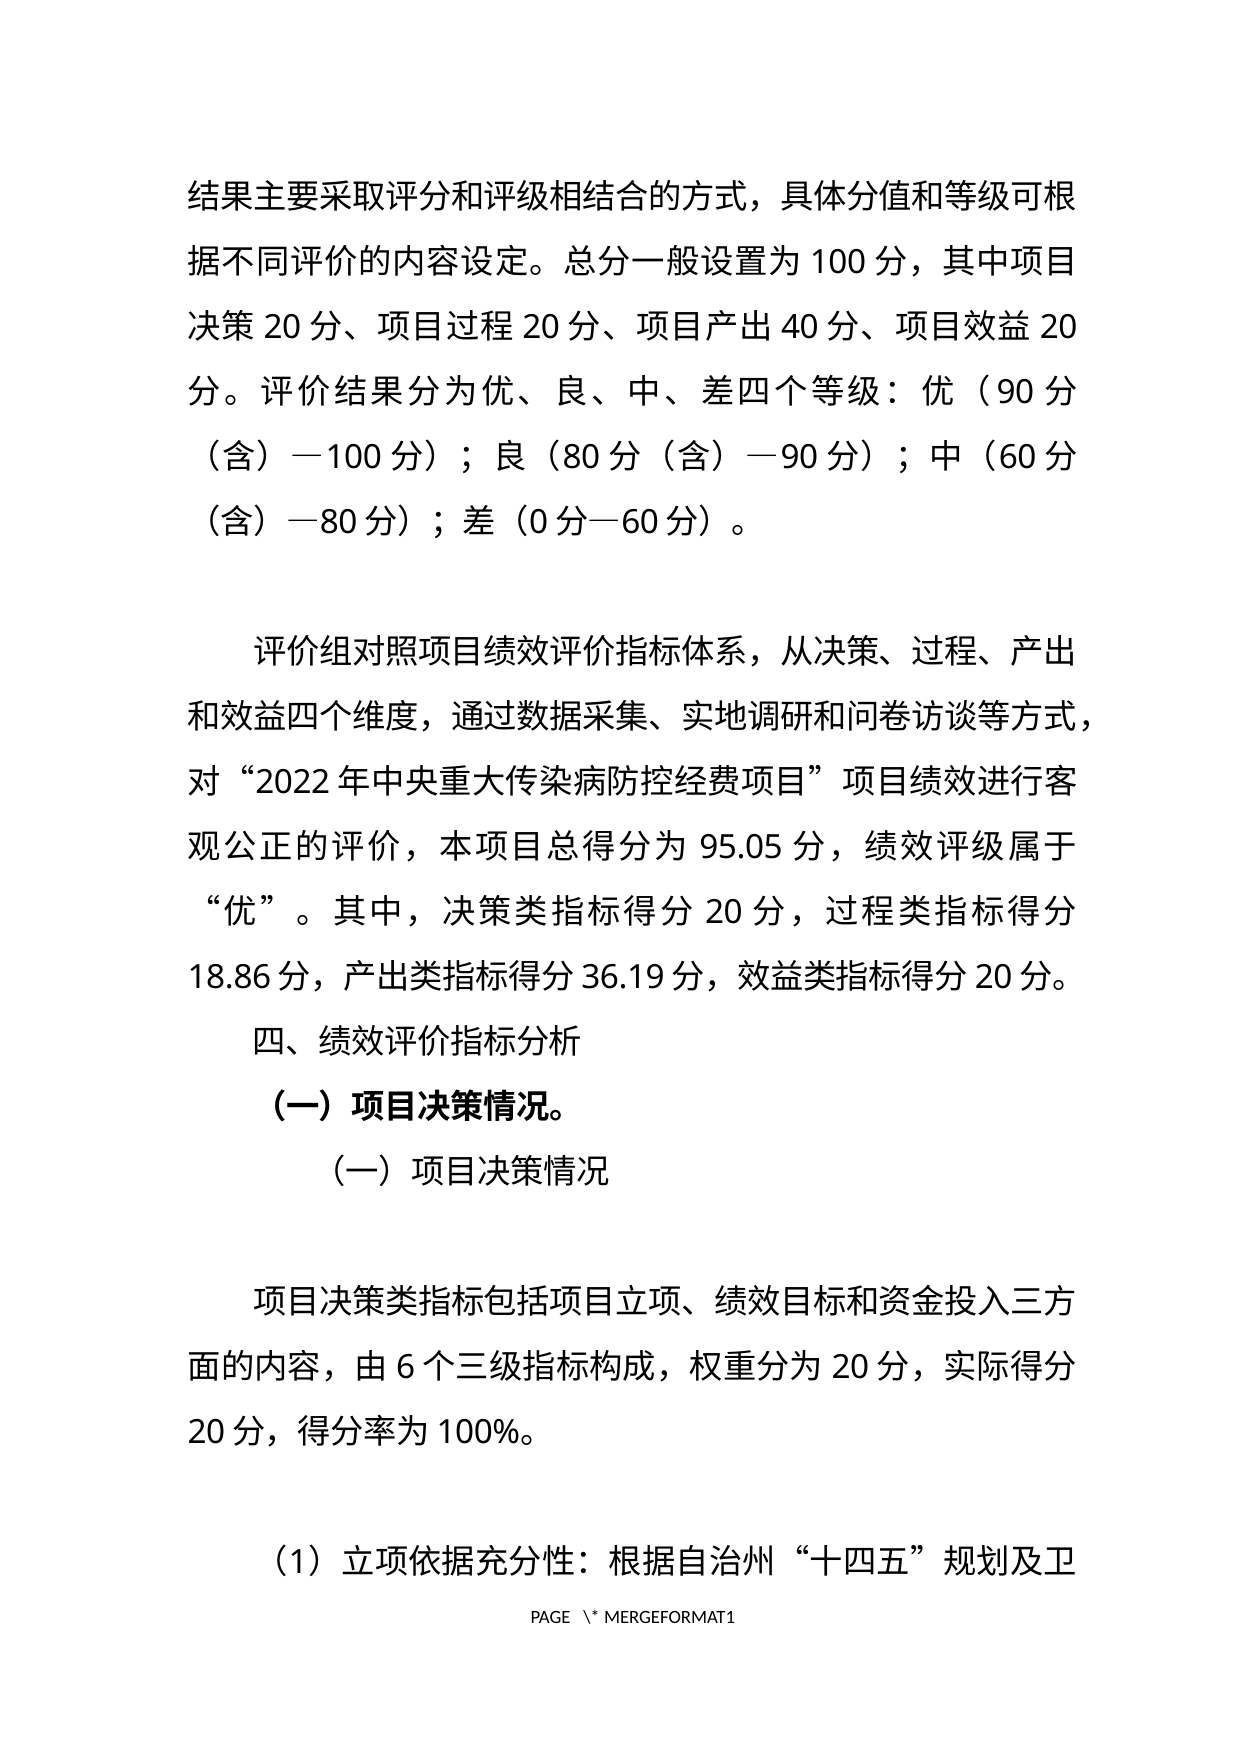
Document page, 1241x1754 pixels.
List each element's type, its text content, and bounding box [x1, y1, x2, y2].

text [187, 1137, 1078, 1592]
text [187, 162, 1078, 1007]
text 四、绩效评价指标分析 [187, 1007, 1078, 1072]
text （一）项目决策情况。 [187, 1072, 1078, 1137]
